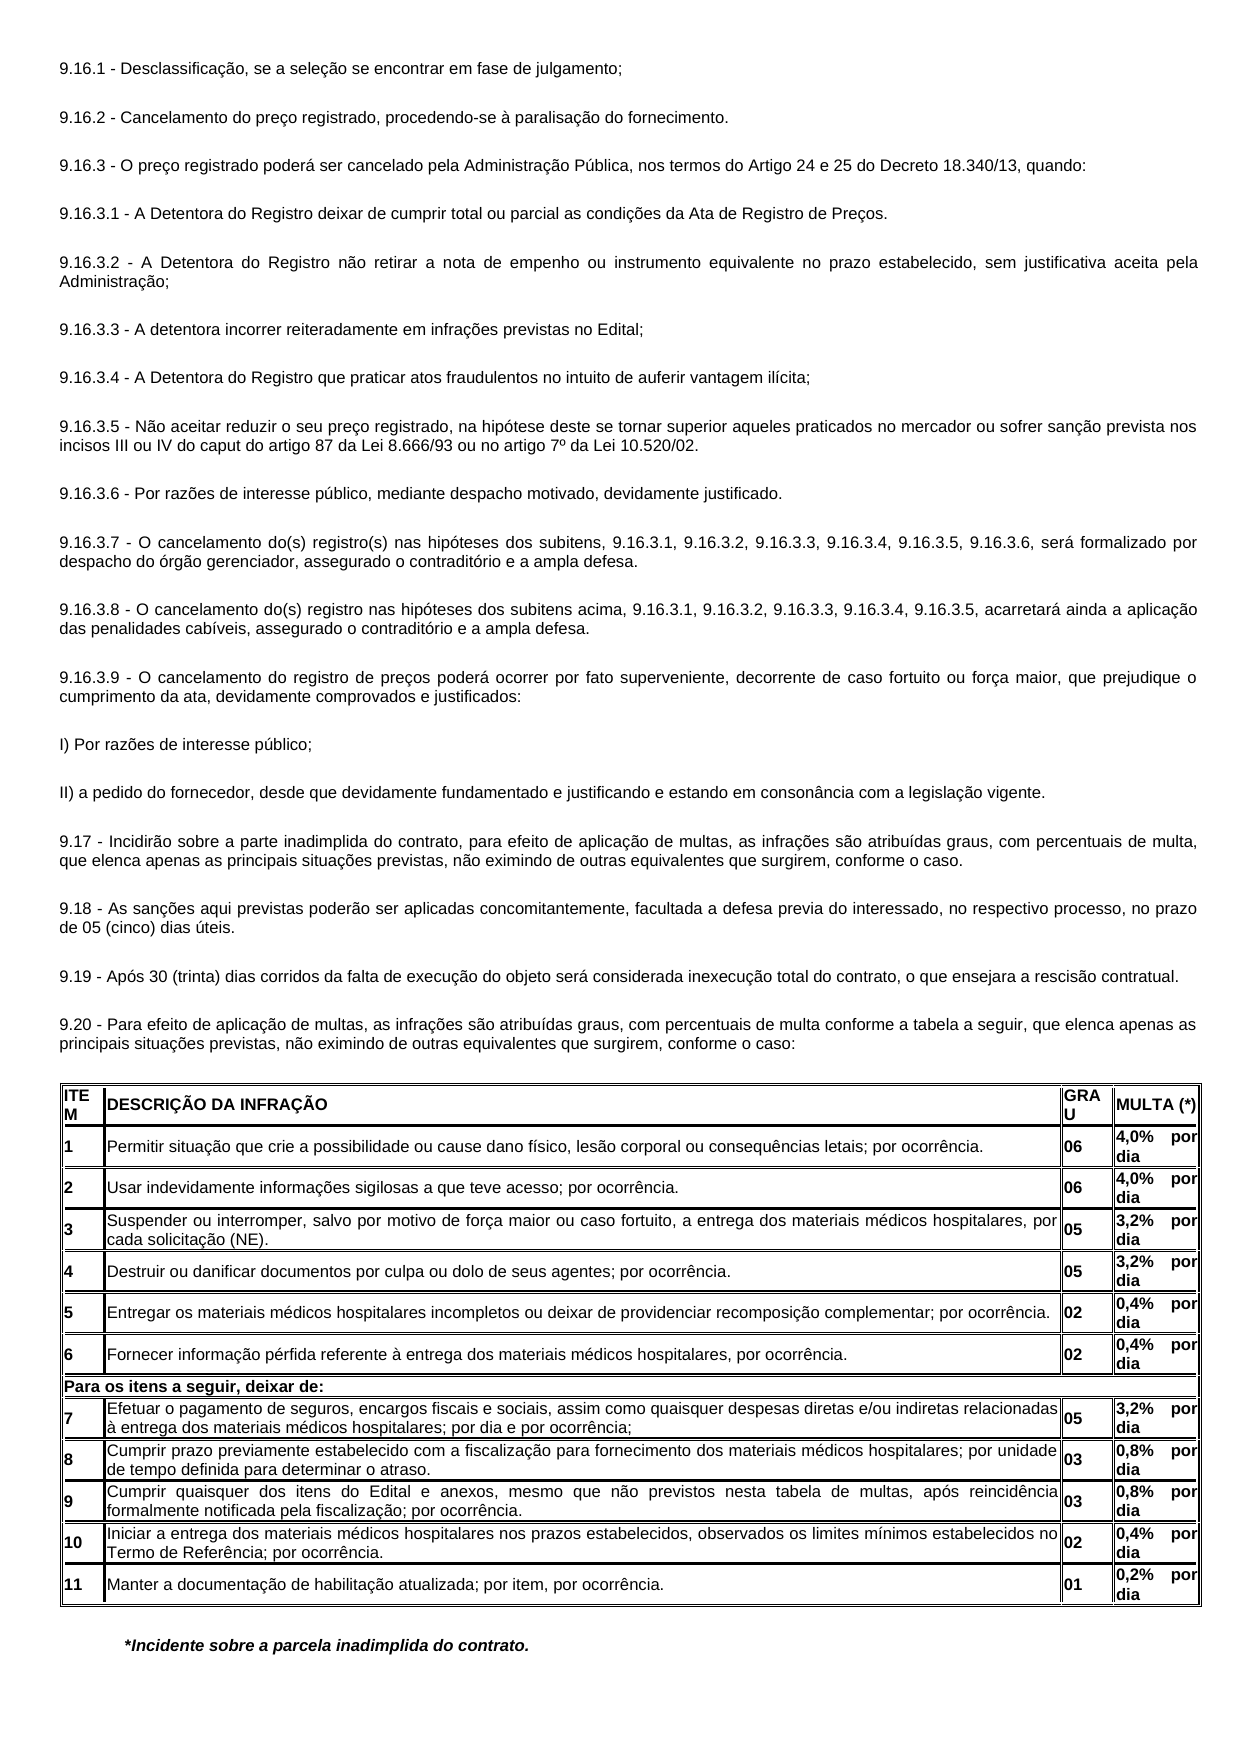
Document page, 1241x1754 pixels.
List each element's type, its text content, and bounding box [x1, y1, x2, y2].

table_cell 5 [63, 1290, 103, 1332]
text 9.16.3.1 - A Detentora do Registro deixar de cumprir total ou parcial as condições da Ata de Registro de Preços. [59, 204, 1199, 223]
text 9.20 - Para efeito de aplicação de multas, as infrações são atribuídas graus, com percentuais de multa conforme a tabela a seguir, que elenca apenas as principais situações previstas, não eximindo de outras equivalentes que surgirem, conforme o caso: [59, 1015, 1199, 1053]
table_cell 0,8% por dia [1115, 1479, 1198, 1520]
table_cell 02 [1063, 1524, 1112, 1562]
text *Incidente sobre a parcela inadimplida do contrato. [59, 1636, 1199, 1655]
table_cell Usar indevidamente informações sigilosas a que teve acesso; por ocorrência. [106, 1169, 1060, 1207]
text 9.17 - Incidirão sobre a parte inadimplida do contrato, para efeito de aplicação de multas, as infrações são atribuídas graus, com percentuais de multa, que elenca apenas as principais situações previstas, não eximindo de outras equivalentes que surgirem, conforme o caso. [59, 832, 1199, 870]
table_cell Permitir situação que crie a possibilidade ou cause dano físico, lesão corporal ou consequências letais; por ocorrência. [106, 1127, 1060, 1166]
table_cell 05 [1063, 1252, 1112, 1290]
table_header ITEM [63, 1086, 104, 1124]
table_cell Iniciar a entrega dos materiais médicos hospitalares nos prazos estabelecidos, observados os limites mínimos estabelecidos no Termo de Referência; por ocorrência. [106, 1524, 1060, 1562]
table_cell 4,0% por dia [1115, 1124, 1198, 1166]
text I) Por razões de interesse público; [59, 735, 1199, 754]
text 9.19 - Após 30 (trinta) dias corridos da falta de execução do objeto será considerada inexecução total do contrato, o que ensejara a rescisão contratual. [59, 967, 1199, 986]
text 9.16.3.2 - A Detentora do Registro não retirar a nota de empenho ou instrumento equivalente no prazo estabelecido, sem justificativa aceita pela Administração; [59, 252, 1199, 291]
table_cell 4,0% por dia [1114, 1166, 1200, 1207]
table_cell Fornecer informação pérfida referente à entrega dos materiais médicos hospitalares, por ocorrência. [106, 1335, 1060, 1373]
table_cell Manter a documentação de habilitação atualizada; por item, por ocorrência. [104, 1565, 1061, 1603]
text II) a pedido do fornecedor, desde que devidamente fundamentado e justificando e estando em consonância com a legislação vigente. [59, 783, 1199, 802]
table_cell 03 [1063, 1441, 1112, 1479]
table_cell Entregar os materiais médicos hospitalares incompletos ou deixar de providenciar recomposição complementar; por ocorrência. [106, 1294, 1060, 1332]
table_cell 0,4% por dia [1115, 1520, 1199, 1562]
table_cell 3 [63, 1207, 103, 1249]
table_cell 0,2% por dia [1114, 1562, 1198, 1603]
table_cell 8 [63, 1437, 103, 1479]
table_cell Suspender ou interromper, salvo por motivo de força maior ou caso fortuito, a entrega dos materiais médicos hospitalares, por cada solicitação (NE). [106, 1210, 1060, 1249]
table_cell 2 [61, 1166, 104, 1207]
text 9.16.3.6 - Por razões de interesse público, mediante despacho motivado, devidamente justificado. [59, 484, 1199, 503]
table_cell 0,8% por dia [1115, 1437, 1199, 1479]
text 9.16.3.4 - A Detentora do Registro que praticar atos fraudulentos no intuito de auferir vantagem ilícita; [59, 368, 1199, 387]
table_header MULTA (*) [1114, 1086, 1198, 1124]
text 9.18 - As sanções aqui previstas poderão ser aplicadas concomitantemente, facultada a defesa previa do interessado, no respectivo processo, no prazo de 05 (cinco) dias úteis. [59, 899, 1199, 937]
table_header DESCRIÇÃO DA INFRAÇÃO [104, 1086, 1061, 1124]
table_cell Destruir ou danificar documentos por culpa ou dolo de seus agentes; por ocorrência. [106, 1252, 1060, 1290]
text 9.16.1 - Desclassificação, se a seleção se encontrar em fase de julgamento; [59, 59, 1199, 78]
table_cell 02 [1063, 1294, 1112, 1332]
table_cell 3,2% por dia [1114, 1396, 1200, 1437]
text 9.16.3.3 - A detentora incorrer reiteradamente em infrações previstas no Edital; [59, 320, 1199, 339]
table_cell 6 [61, 1332, 104, 1373]
table_cell 0,4% por dia [1115, 1290, 1199, 1332]
table_cell 9 [63, 1479, 103, 1520]
table_cell 11 [63, 1562, 104, 1603]
text 9.16.3.5 - Não aceitar reduzir o seu preço registrado, na hipótese deste se tornar superior aqueles praticados no mercador ou sofrer sanção prevista nos incisos III ou IV do caput do artigo 87 da Lei 8.666/93 ou no artigo 7º da Lei 10.520/02. [59, 417, 1199, 455]
table_cell 05 [1063, 1399, 1112, 1437]
table_cell 05 [1063, 1210, 1112, 1249]
table_cell 3,2% por dia [1115, 1207, 1198, 1249]
table_cell 0,4% por dia [1114, 1332, 1200, 1373]
text 9.16.3.8 - O cancelamento do(s) registro nas hipóteses dos subitens acima, 9.16.3.1, 9.16.3.2, 9.16.3.3, 9.16.3.4, 9.16.3.5, acarretará ainda a aplicação das penalidades cabíveis, assegurado o contraditório e a ampla defesa. [59, 600, 1199, 638]
table_cell 3,2% por dia [1114, 1249, 1200, 1290]
text 9.16.3.9 - O cancelamento do registro de preços poderá ocorrer por fato superveniente, decorrente de caso fortuito ou força maior, que prejudique o cumprimento da ata, devidamente comprovados e justificados: [59, 667, 1199, 706]
text 9.16.3 - O preço registrado poderá ser cancelado pela Administração Pública, nos termos do Artigo 24 e 25 do Decreto 18.340/13, quando: [59, 156, 1199, 175]
table_cell 1 [63, 1124, 103, 1166]
table_cell 02 [1063, 1335, 1112, 1373]
table_cell Efetuar o pagamento de seguros, encargos fiscais e sociais, assim como quaisquer despesas diretas e/ou indiretas relacionadas à entrega dos materiais médicos hospitalares; por dia e por ocorrência; [106, 1399, 1060, 1437]
table_cell 4 [61, 1249, 104, 1290]
table_cell 01 [1061, 1565, 1113, 1603]
table_cell Cumprir prazo previamente estabelecido com a fiscalização para fornecimento dos materiais médicos hospitalares; por unidade de tempo definida para determinar o atraso. [106, 1441, 1060, 1479]
table_cell 7 [61, 1396, 104, 1437]
text 9.16.2 - Cancelamento do preço registrado, procedendo-se à paralisação do fornecimento. [59, 107, 1199, 127]
table_cell 03 [1063, 1482, 1112, 1520]
table_header GRAU [1061, 1086, 1113, 1124]
table_cell Cumprir quaisquer dos itens do Edital e anexos, mesmo que não previstos nesta tabela de multas, após reincidência formalmente notificada pela fiscalização; por ocorrência. [106, 1482, 1060, 1520]
table_cell Para os itens a seguir, deixar de: [63, 1373, 1199, 1396]
table_cell 10 [63, 1520, 103, 1562]
table_cell 06 [1063, 1169, 1112, 1207]
table_cell 06 [1063, 1127, 1112, 1166]
text 9.16.3.7 - O cancelamento do(s) registro(s) nas hipóteses dos subitens, 9.16.3.1, 9.16.3.2, 9.16.3.3, 9.16.3.4, 9.16.3.5, 9.16.3.6, será formalizado por despacho do órgão gerenciador, assegurado o contraditório e a ampla defesa. [59, 532, 1199, 571]
